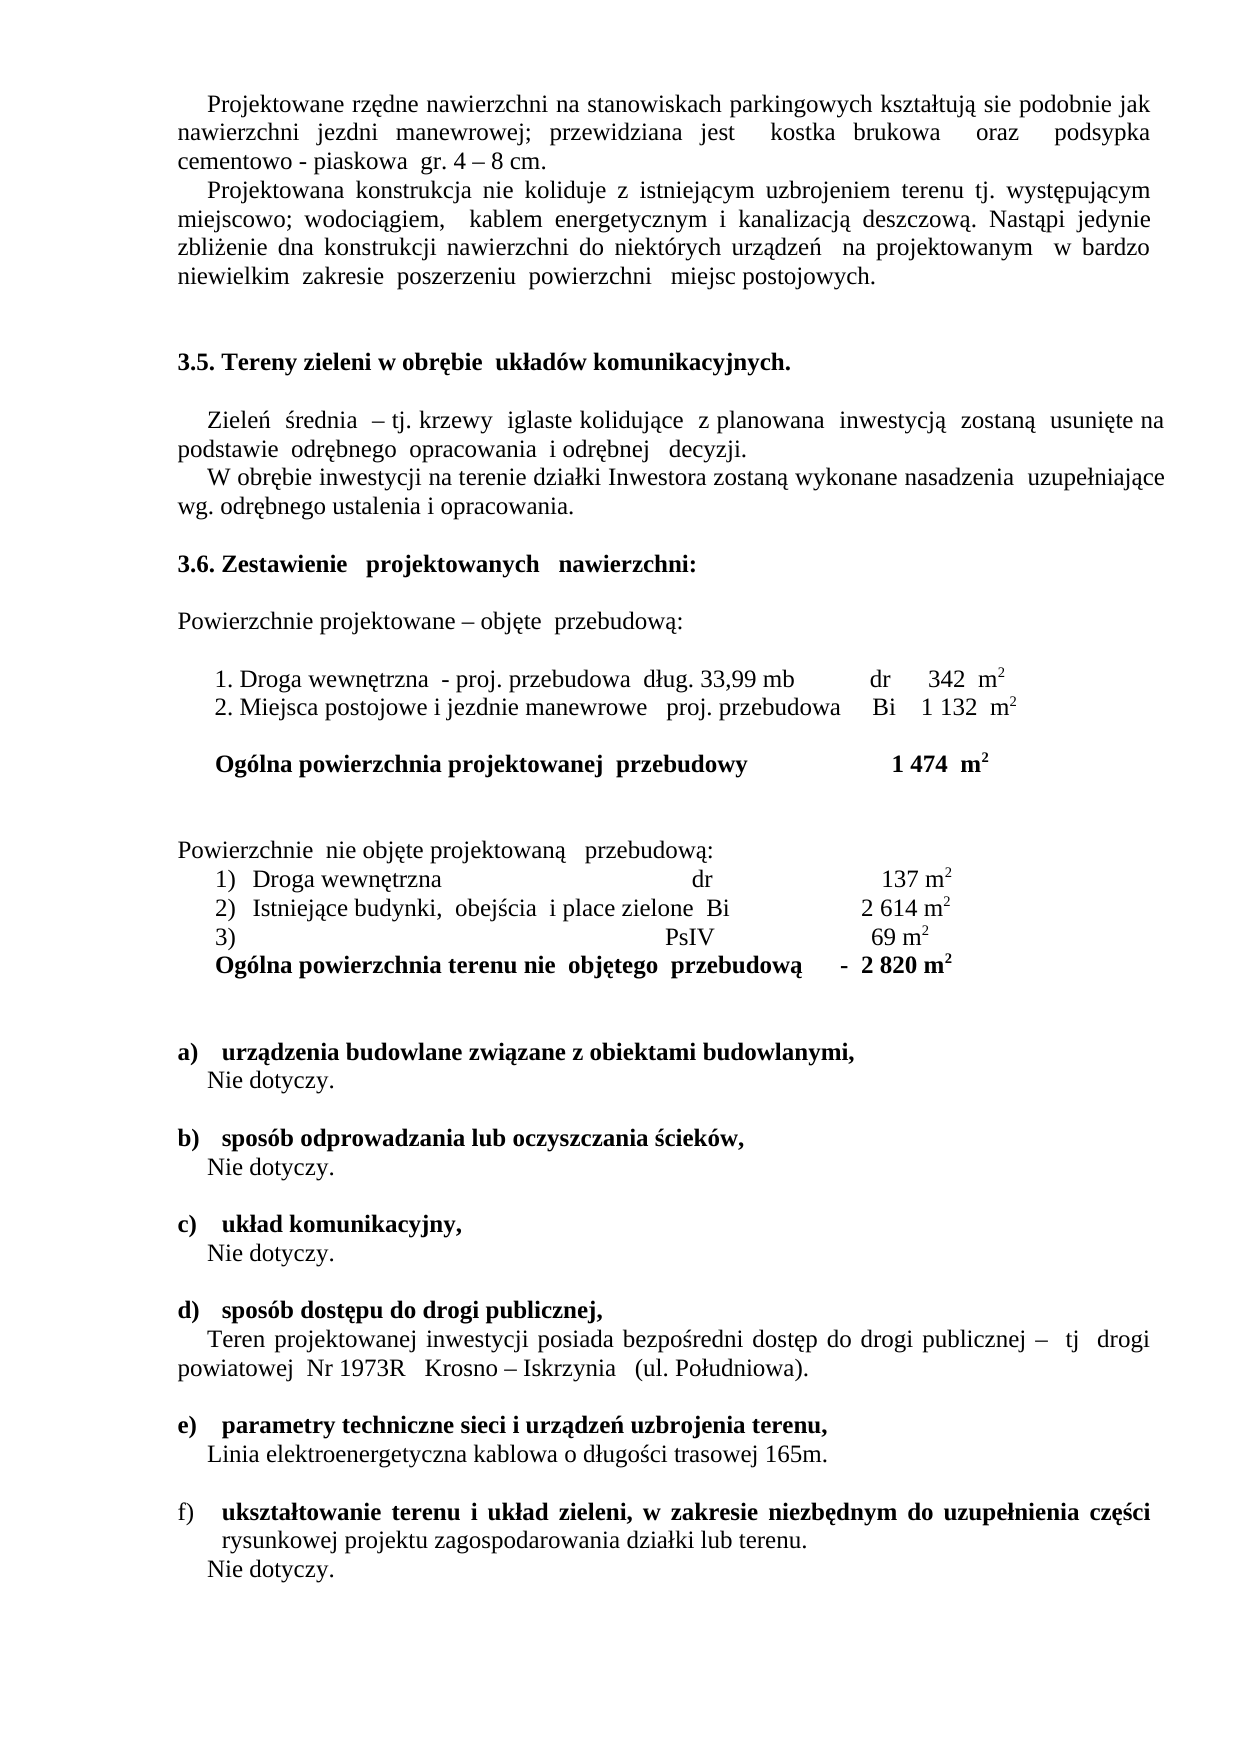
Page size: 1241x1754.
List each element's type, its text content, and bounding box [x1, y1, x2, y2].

text Nie dotyczy. [177, 1238, 1152, 1267]
text Nie dotyczy. [177, 1065, 1152, 1094]
text Powierzchnie projektowane – objęte przebudową: [177, 606, 1166, 635]
text Projektowana konstrukcja nie koliduje z istniejącym uzbrojeniem terenu tj. występującym miejscowo; wodociągiem, kablem energetycznym i kanalizacją deszczową. Nastąpi jedynie zbliżenie dna konstrukcji nawierzchni do niektórych urządzeń na projektowanym w bardzo niewielkim zakresie poszerzeniu powierzchni miejsc postojowych. [177, 175, 1152, 290]
text Linia elektroenergetyczna kablowa o długości trasowej 165m. [207, 1439, 1152, 1468]
list Droga wewnętrzna dr 137 m2 [215, 864, 1152, 893]
list sposób dostępu do drogi publicznej, [177, 1295, 1152, 1324]
text W obrębie inwestycji na terenie działki Inwestora zostaną wykonane nasadzenia uzupełniające wg. odrębnego ustalenia i opracowania. [177, 462, 1166, 520]
text Nie dotyczy. [177, 1152, 1152, 1180]
text Ogólna powierzchnia terenu nie objętego przebudową - 2 820 m2 [177, 950, 1152, 979]
list ukształtowanie terenu i układ zieleni, w zakresie niezbędnym do uzupełnienia części rysunkowej projektu zagospodarowania działki lub terenu. [177, 1497, 1152, 1554]
text Teren projektowanej inwestycji posiada bezpośredni dostęp do drogi publicznej – tj drogi powiatowej Nr 1973R Krosno – Iskrzynia (ul. Południowa). [177, 1324, 1152, 1382]
text 3.5. Tereny zieleni w obrębie układów komunikacyjnych. [177, 347, 1166, 376]
text Zieleń średnia – tj. krzewy iglaste kolidujące z planowana inwestycją zostaną usunięte na podstawie odrębnego opracowania i odrębnej decyzji. [177, 405, 1166, 462]
list Istniejące budynki, obejścia i place zielone Bi 2 614 m2 [215, 893, 1152, 922]
list układ komunikacyjny, [177, 1209, 1152, 1238]
text Projektowane rzędne nawierzchni na stanowiskach parkingowych kształtują sie podobnie jak nawierzchni jezdni manewrowej; przewidziana jest kostka brukowa oraz podsypka cementowo - piaskowa gr. 4 – 8 cm. [177, 89, 1152, 175]
text 3.6. Zestawienie projektowanych nawierzchni: [177, 549, 1166, 577]
text Ogólna powierzchnia projektowanej przebudowy 1 474 m2 [215, 749, 1152, 778]
text 2. Miejsca postojowe i jezdnie manewrowe proj. przebudowa Bi 1 132 m2 [214, 692, 1152, 721]
list PsIV 69 m2 [215, 922, 1152, 950]
text Powierzchnie nie objęte projektowaną przebudową: [177, 835, 1152, 864]
list sposób odprowadzania lub oczyszczania ścieków, [177, 1123, 1152, 1152]
text Nie dotyczy. [177, 1554, 1152, 1583]
list parametry techniczne sieci i urządzeń uzbrojenia terenu, [177, 1410, 1152, 1439]
list urządzenia budowlane związane z obiektami budowlanymi, [177, 1037, 1152, 1065]
text 1. Droga wewnętrzna - proj. przebudowa dług. 33,99 mb dr 342 m2 [214, 664, 1152, 692]
